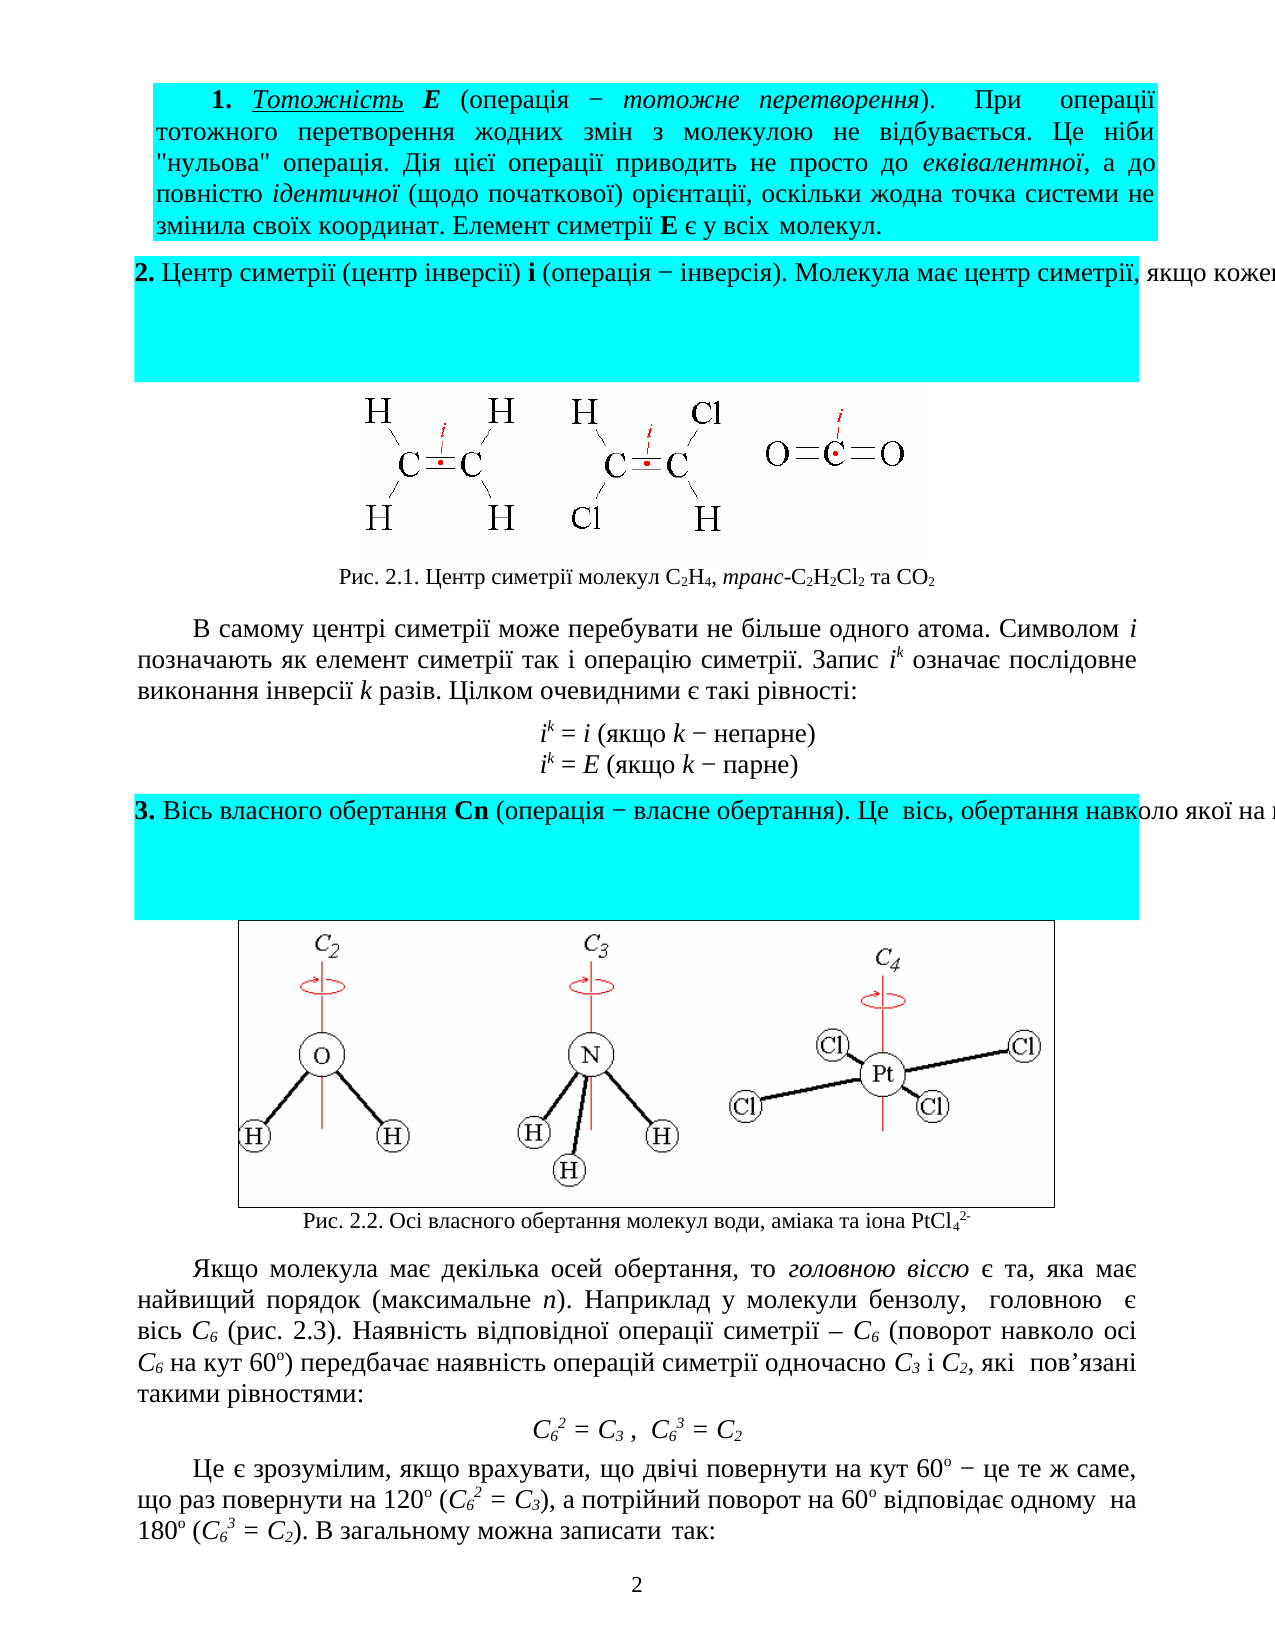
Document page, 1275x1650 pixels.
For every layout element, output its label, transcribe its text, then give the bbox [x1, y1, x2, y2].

text Рис. 2.2. Осі власного обертання молекул води, аміака та іона PtCl42- [123, 1208, 1150, 1234]
text ik = E (якщо k − парне) [539, 748, 1150, 779]
text Це є зрозумілим, якщо врахувати, що двічі повернути на кут 60о − це те ж саме, що раз повернути на 120о (С62 = С3), а потрійний поворот на 60о відповідає одному на 180о (С63 = С2). В загальному можна записати так: [137, 1452, 1137, 1546]
picture [239, 921, 1054, 1207]
text Якщо молекула має декілька осей обертання, то головною віссю є та, яка має найвищий порядок (максимальне n). Наприклад у молекули бензолу, головною є вісь С6 (рис. 2.3). Наявність відповідної операції симетрії – С6 (поворот навколо осі С6 на кут 60о) передбачає наявність операцій симетрії одночасно С3 і С2, які пов’язані такими рівностями: [137, 1252, 1137, 1408]
text ik = i (якщо k − непарне) [539, 717, 1150, 748]
text В самому центрі симетрії може перебувати не більше одного атома. Символом і позначають як елемент симетрії так і операцію симетрії. Запис іk означає послідовне виконання інверсії k разів. Цілком очевидними є такі рівності: [137, 612, 1137, 705]
text С62 = С3 , С63 = С2 [124, 1414, 1150, 1445]
text Рис. 2.1. Центр симетрії молекул C2H4, транс-C2H2Cl2 та CO2 [123, 252, 1150, 589]
